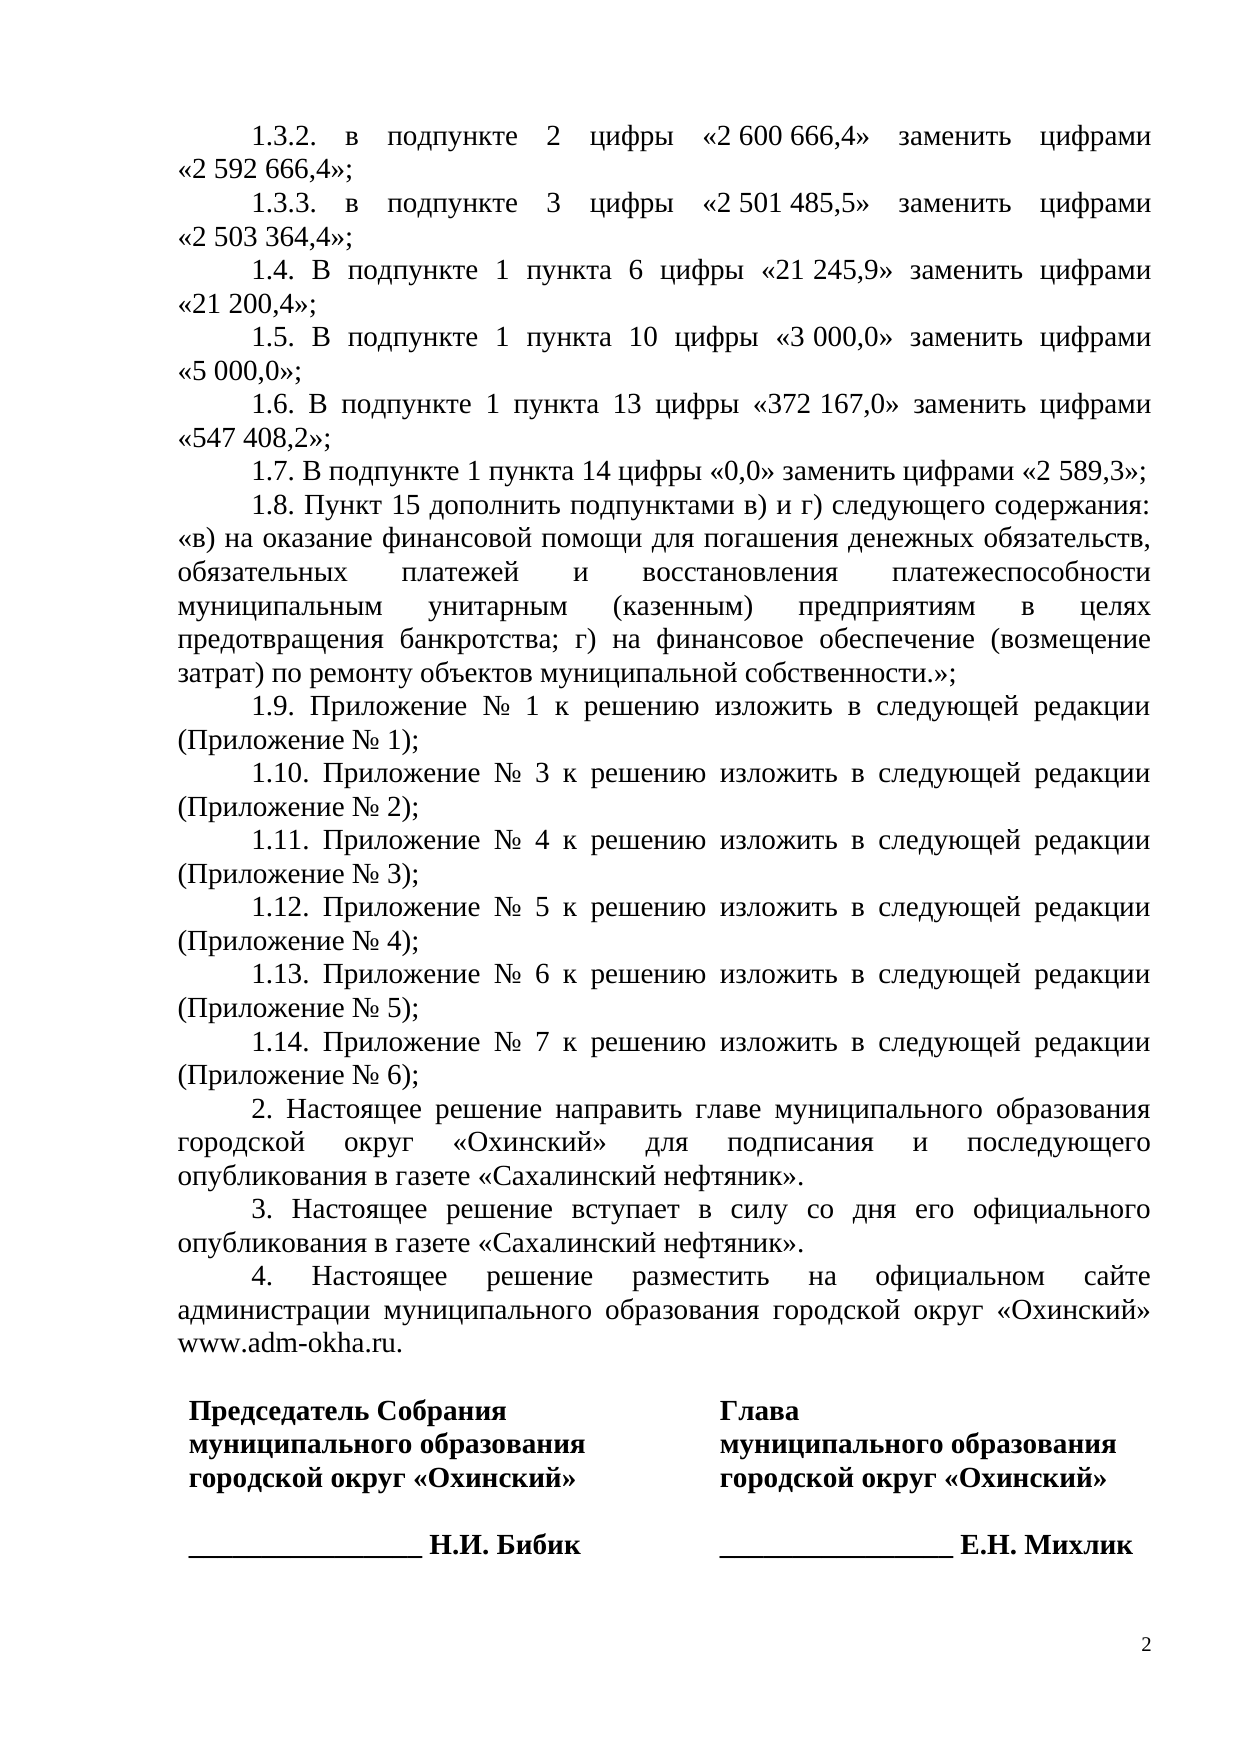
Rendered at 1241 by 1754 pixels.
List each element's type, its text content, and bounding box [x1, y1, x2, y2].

text 1.5. В подпункте 1 пункта 10 цифры «3 000,0» заменить цифрами «5 000,0»; [177, 319, 1152, 386]
text 1.4. В подпункте 1 пункта 6 цифры «21 245,9» заменить цифрами «21 200,4»; [177, 252, 1152, 319]
text 1.13. Приложение № 6 к решению изложить в следующей редакции (Приложение № 5); [177, 957, 1152, 1024]
text 1.3.3. в подпункте 3 цифры «2 501 485,5» заменить цифрами «2 503 364,4»; [177, 185, 1152, 252]
text 1.12. Приложение № 5 к решению изложить в следующей редакции (Приложение № 4); [177, 889, 1152, 957]
text 1.3.2. в подпункте 2 цифры «2 600 666,4» заменить цифрами «2 592 666,4»; [177, 118, 1152, 185]
text 4. Настоящее решение разместить на официальном сайте администрации муниципального образования городской округ «Охинский» www.adm-okha.ru. [177, 1258, 1152, 1359]
text 1.7. В подпункте 1 пункта 14 цифры «0,0» заменить цифрами «2 589,3»; [177, 453, 1152, 487]
text 1.11. Приложение № 4 к решению изложить в следующей редакции (Приложение № 3); [177, 822, 1152, 889]
text 1.8. Пункт 15 дополнить подпунктами в) и г) следующего содержания: «в) на оказание финансовой помощи для погашения денежных обязательств, обязательных платежей и восстановления платежеспособности муниципальным унитарным (казенным) предприятиям в целях предотвращения банкротства; г) на финансовое обеспечение (возмещение затрат) по ремонту объектов муниципальной собственности.»; [177, 487, 1152, 688]
text 3. Настоящее решение вступает в силу со дня его официального опубликования в газете «Сахалинский нефтяник». [177, 1191, 1152, 1258]
text 1.9. Приложение № 1 к решению изложить в следующей редакции (Приложение № 1); [177, 688, 1152, 755]
text 1.10. Приложение № 3 к решению изложить в следующей редакции (Приложение № 2); [177, 755, 1152, 822]
text 1.14. Приложение № 7 к решению изложить в следующей редакции (Приложение № 6); [177, 1024, 1152, 1091]
table_header Председатель Собрания муниципального образования городской округ «Охинский» ________________ Н.И. Бибик [177, 1393, 708, 1560]
text 2. Настоящее решение направить главе муниципального образования городской округ «Охинский» для подписания и последующего опубликования в газете «Сахалинский нефтяник». [177, 1091, 1152, 1191]
table_header Глава муниципального образования городской округ «Охинский» ________________ Е.Н. Михлик [708, 1393, 1151, 1560]
text 1.6. В подпункте 1 пункта 13 цифры «372 167,0» заменить цифрами «547 408,2»; [177, 386, 1152, 453]
